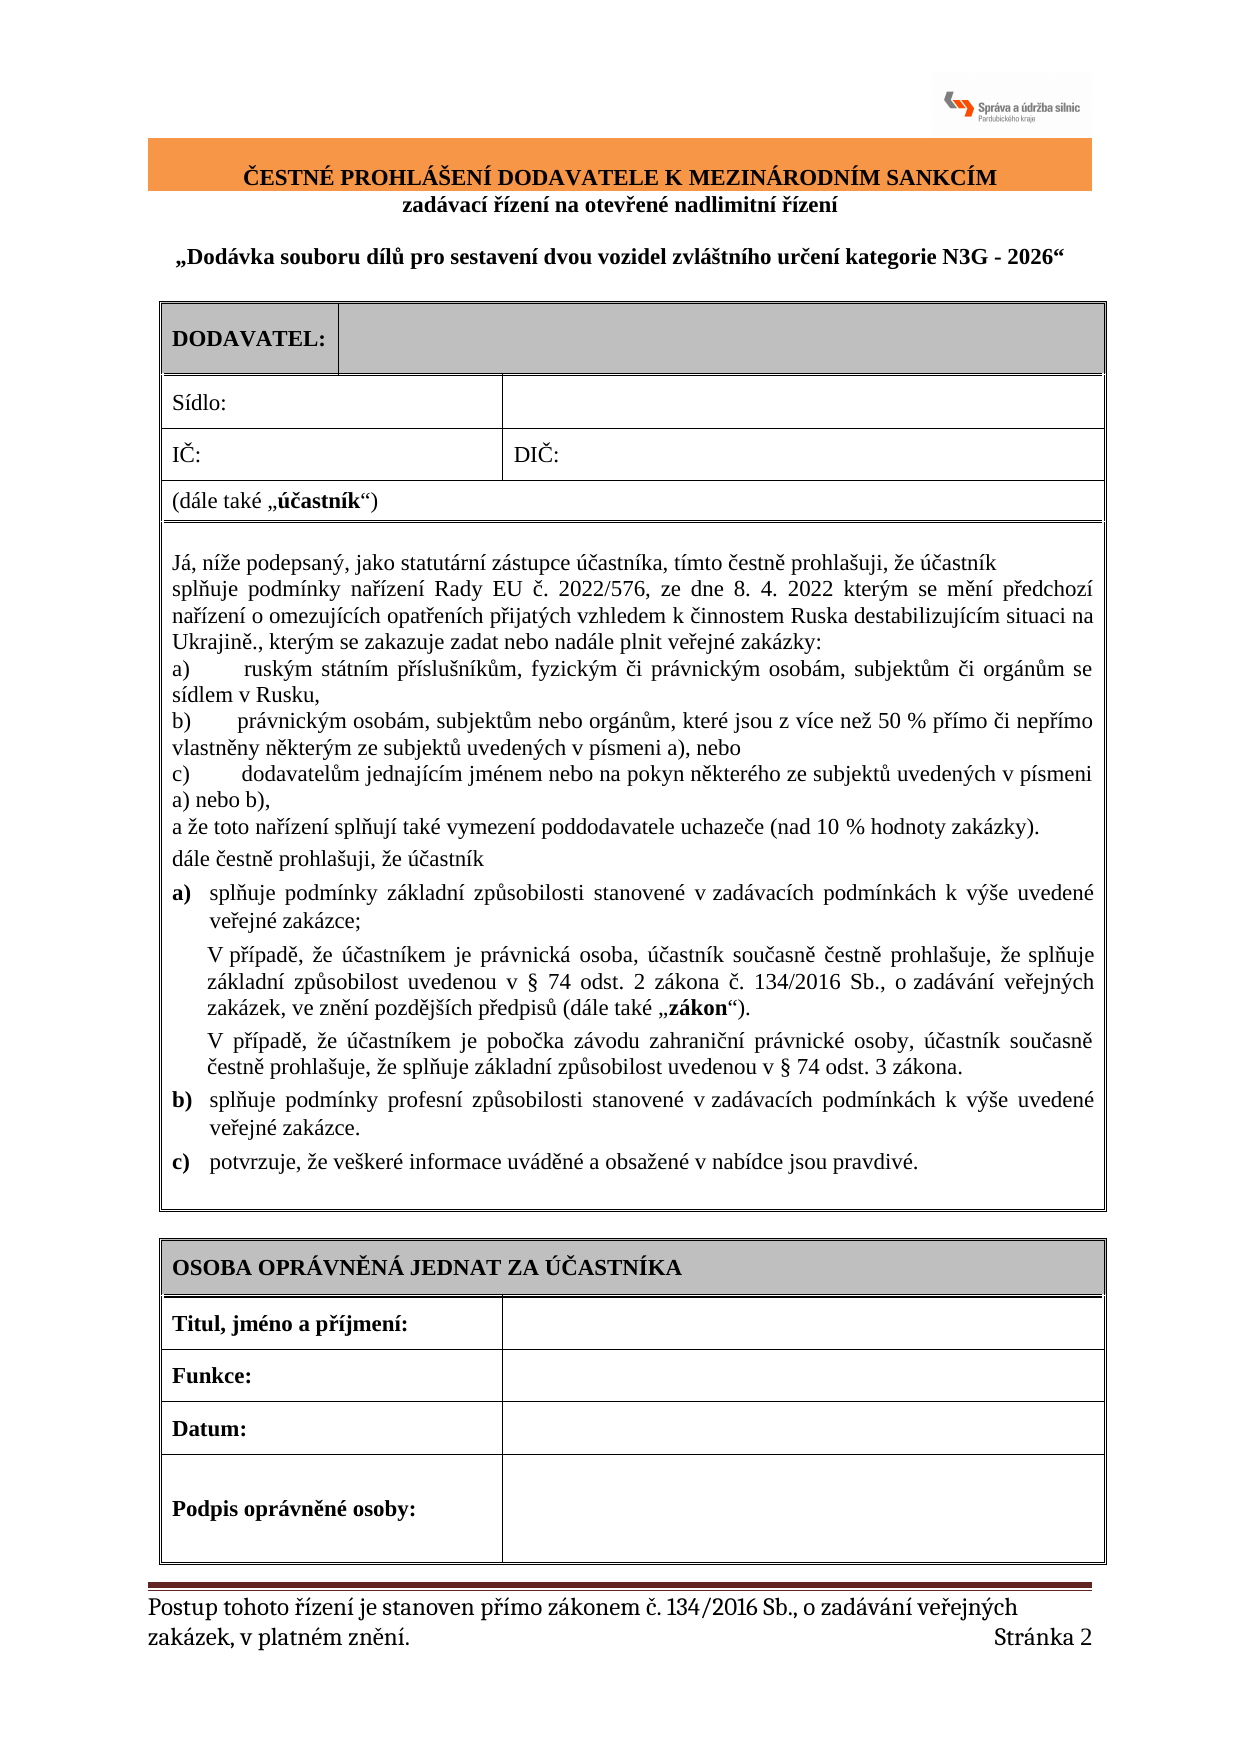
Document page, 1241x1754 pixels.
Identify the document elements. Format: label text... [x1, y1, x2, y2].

table_cell IČ: [162, 429, 502, 480]
table_cell [503, 1350, 1104, 1401]
table_header DODAVATEL: [162, 304, 338, 373]
table_cell DIČ: [503, 429, 1104, 480]
table_cell Datum: [162, 1402, 502, 1453]
table_header [339, 304, 1104, 373]
table_header osoba oprávněná jednat za účastníka [162, 1241, 1104, 1294]
table_cell [503, 1294, 1106, 1349]
text „Dodávka souboru dílů pro sestavení dvou vozidel zvláštního určení kategorie N3G - 2026“ [148, 243, 1092, 270]
table_cell Já, níže podepsaný, jako statutární zástupce účastníka, tímto čestně prohlašuji, že účastník splňuje podmínky nařízení Rady EU č. 2022/576, ze dne 8. 4. 2022 kterým se mění předchozí nařízení o omezujících opatřeních přijatých vzhledem k činnostem Ruska destabilizujícím situaci na Ukrajině., kterým se zakazuje zadat nebo nadále plnit veřejné zakázky: a) ruským státním příslušníkům, fyzickým či právnickým osobám, subjektům či orgánům se sídlem v Rusku, b) právnickým osobám, subjektům nebo orgánům, které jsou z více než 50 % přímo či nepřímo vlastněny některým ze subjektů uvedených v písmeni a), nebo c) dodavatelům jednajícím jménem nebo na pokyn některého ze subjektů uvedených v písmeni a) nebo b), a že toto nařízení splňují také vymezení poddodavatele uchazeče (nad 10 % hodnoty zakázky). dále čestně prohlašuji, že účastník splňuje podmínky základní způsobilosti stanovené v zadávacích podmínkách k výše uvedené veřejné zakázce; V případě, že účastníkem je právnická osoba, účastník současně čestně prohlašuje, že splňuje základní způsobilost uvedenou v § 74 odst. 2 zákona č. 134/2016 Sb., o zadávání veřejných zakázek, ve znění pozdějších předpisů (dále také „zákon“). V případě, že účastníkem je pobočka závodu zahraniční právnické osoby, účastník současně čestně prohlašuje, že splňuje základní způsobilost uvedenou v § 74 odst. 3 zákona. splňuje podmínky profesní způsobilosti stanovené v zadávacích podmínkách k výše uvedené veřejné zakázce. potvrzuje, že veškeré informace uváděné a obsažené v nabídce jsou pravdivé. [162, 520, 1104, 1208]
text ČESTNÉ PROHLÁŠENÍ DODAVATELE K MEZINÁRODNÍM SANKCÍM [148, 164, 1092, 191]
table_cell [503, 1455, 1104, 1562]
table_cell Sídlo: [161, 373, 502, 427]
table_cell Titul, jméno a příjmení: [161, 1294, 502, 1349]
text zadávací řízení na otevřené nadlimitní řízení [148, 191, 1092, 217]
picture [931, 73, 1093, 138]
table_cell (dále také „účastník“) [162, 481, 1104, 520]
table_cell [503, 1402, 1104, 1453]
table_cell [503, 373, 1106, 427]
table_cell Funkce: [162, 1350, 502, 1401]
table_cell Podpis oprávněné osoby: [162, 1455, 502, 1562]
